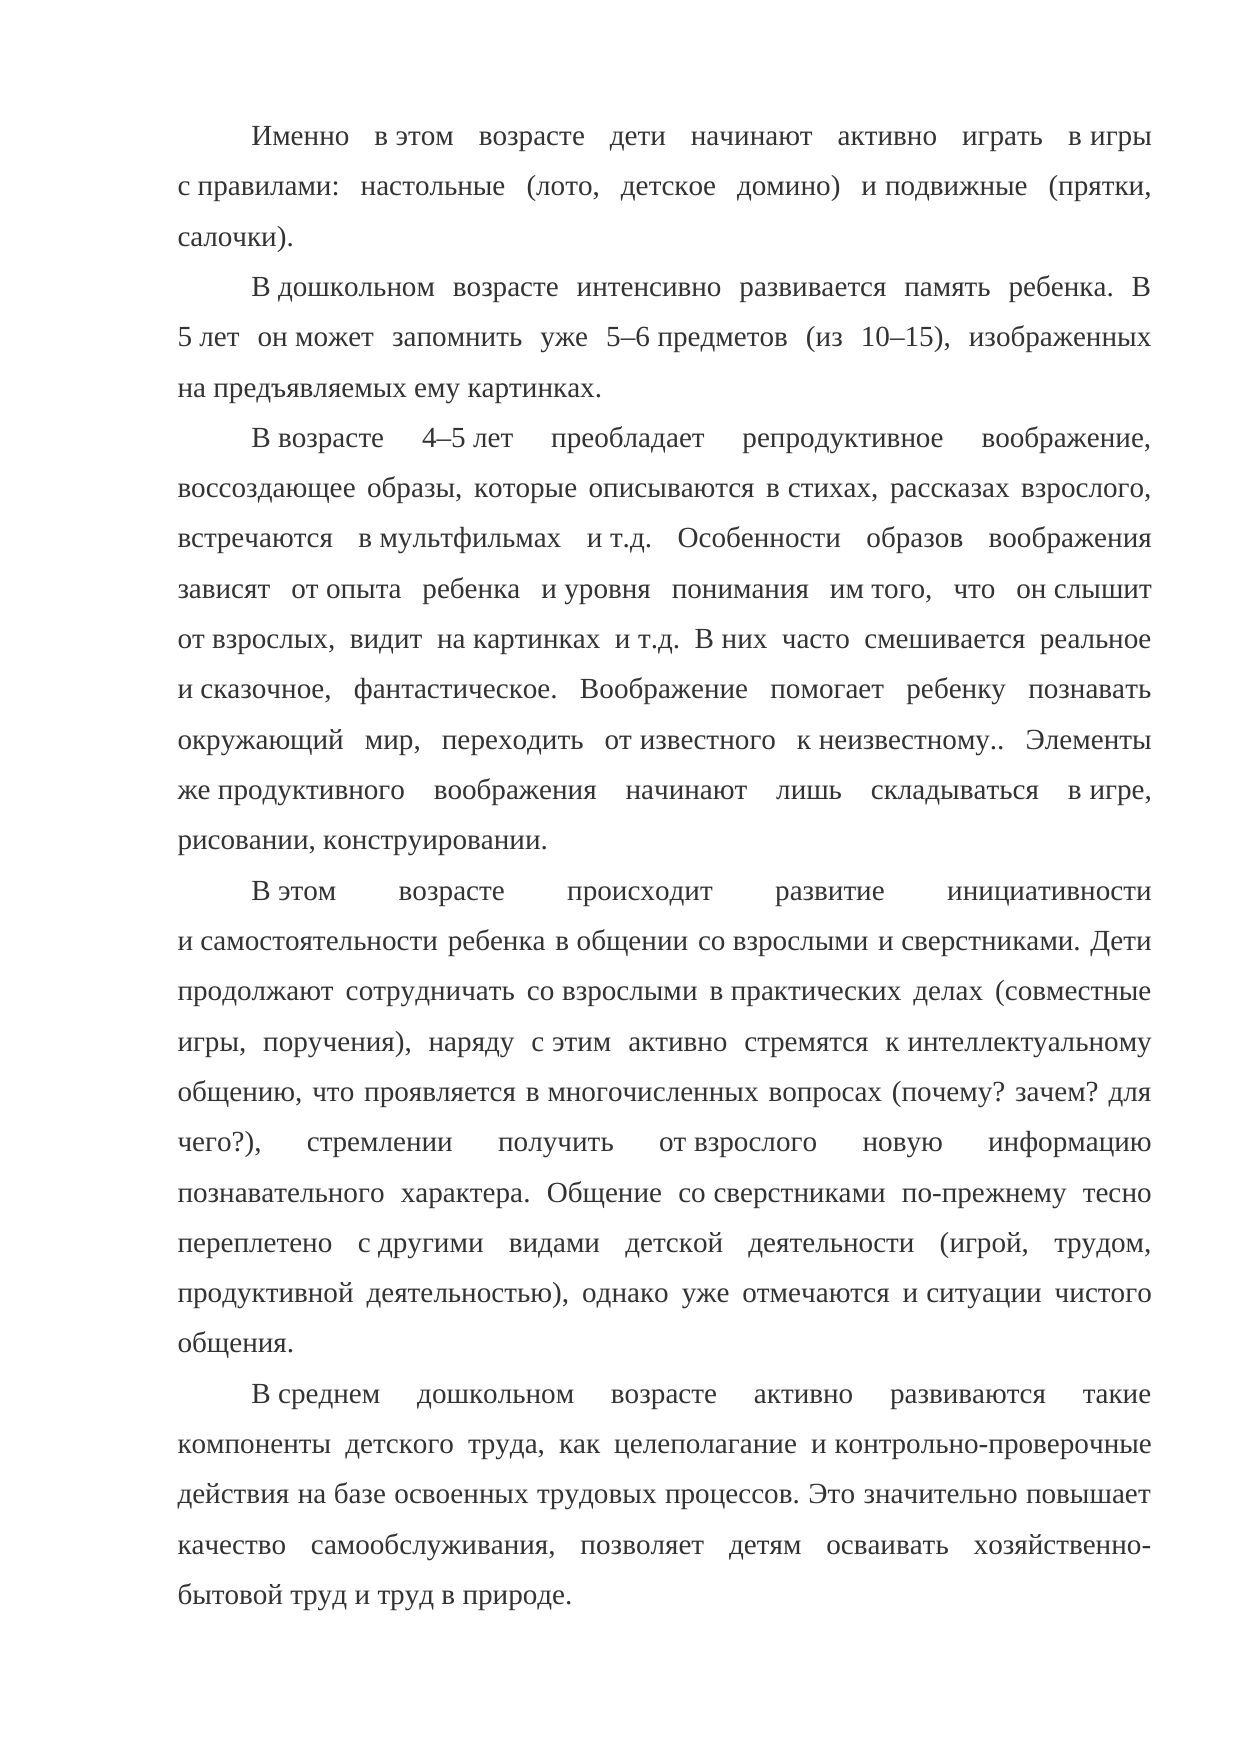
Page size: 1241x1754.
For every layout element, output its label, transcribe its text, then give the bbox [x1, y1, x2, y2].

text В дошкольном возрасте интенсивно развивается память ребенка. В 5 лет он может запомнить уже 5–6 предметов (из 10–15), изображенных на предъявляемых ему картинках. [177, 269, 1152, 403]
text В возрасте 4–5 лет преобладает репродуктивное воображение, воссоздающее образы, которые описываются в стихах, рассказах взрослого, встречаются в мультфильмах и т.д. Особенности образов воображения зависят от опыта ребенка и уровня понимания им того, что он слышит от взрослых, видит на картинках и т.д. В них часто смешивается реальное и сказочное, фантастическое. Воображение помогает ребенку познавать окружающий мир, переходить от известного к неизвестному.. Элементы же продуктивного воображения начинают лишь складываться в игре, рисовании, конструировании. [177, 420, 1152, 856]
text В среднем дошкольном возрасте активно развиваются такие компоненты детского труда, как целеполагание и контрольно-проверочные действия на базе освоенных трудовых процессов. Это значительно повышает качество самообслуживания, позволяет детям осваивать хозяйственно-бытовой труд и труд в природе. [177, 1376, 1152, 1611]
text В этом возрасте происходит развитие инициативности и самостоятельности ребенка в общении со взрослыми и сверстниками. Дети продолжают сотрудничать со взрослыми в практических делах (совместные игры, поручения), наряду с этим активно стремятся к интеллектуальному общению, что проявляется в многочисленных вопросах (почему? зачем? для чего?), стремлении получить от взрослого новую информацию познавательного характера. Общение со сверстниками по-прежнему тесно переплетено с другими видами детской деятельности (игрой, трудом, продуктивной деятельностью), однако уже отмечаются и ситуации чистого общения. [177, 873, 1152, 1359]
text Именно в этом возрасте дети начинают активно играть в игры с правилами: настольные (лото, детское домино) и подвижные (прятки, салочки). [177, 118, 1152, 252]
